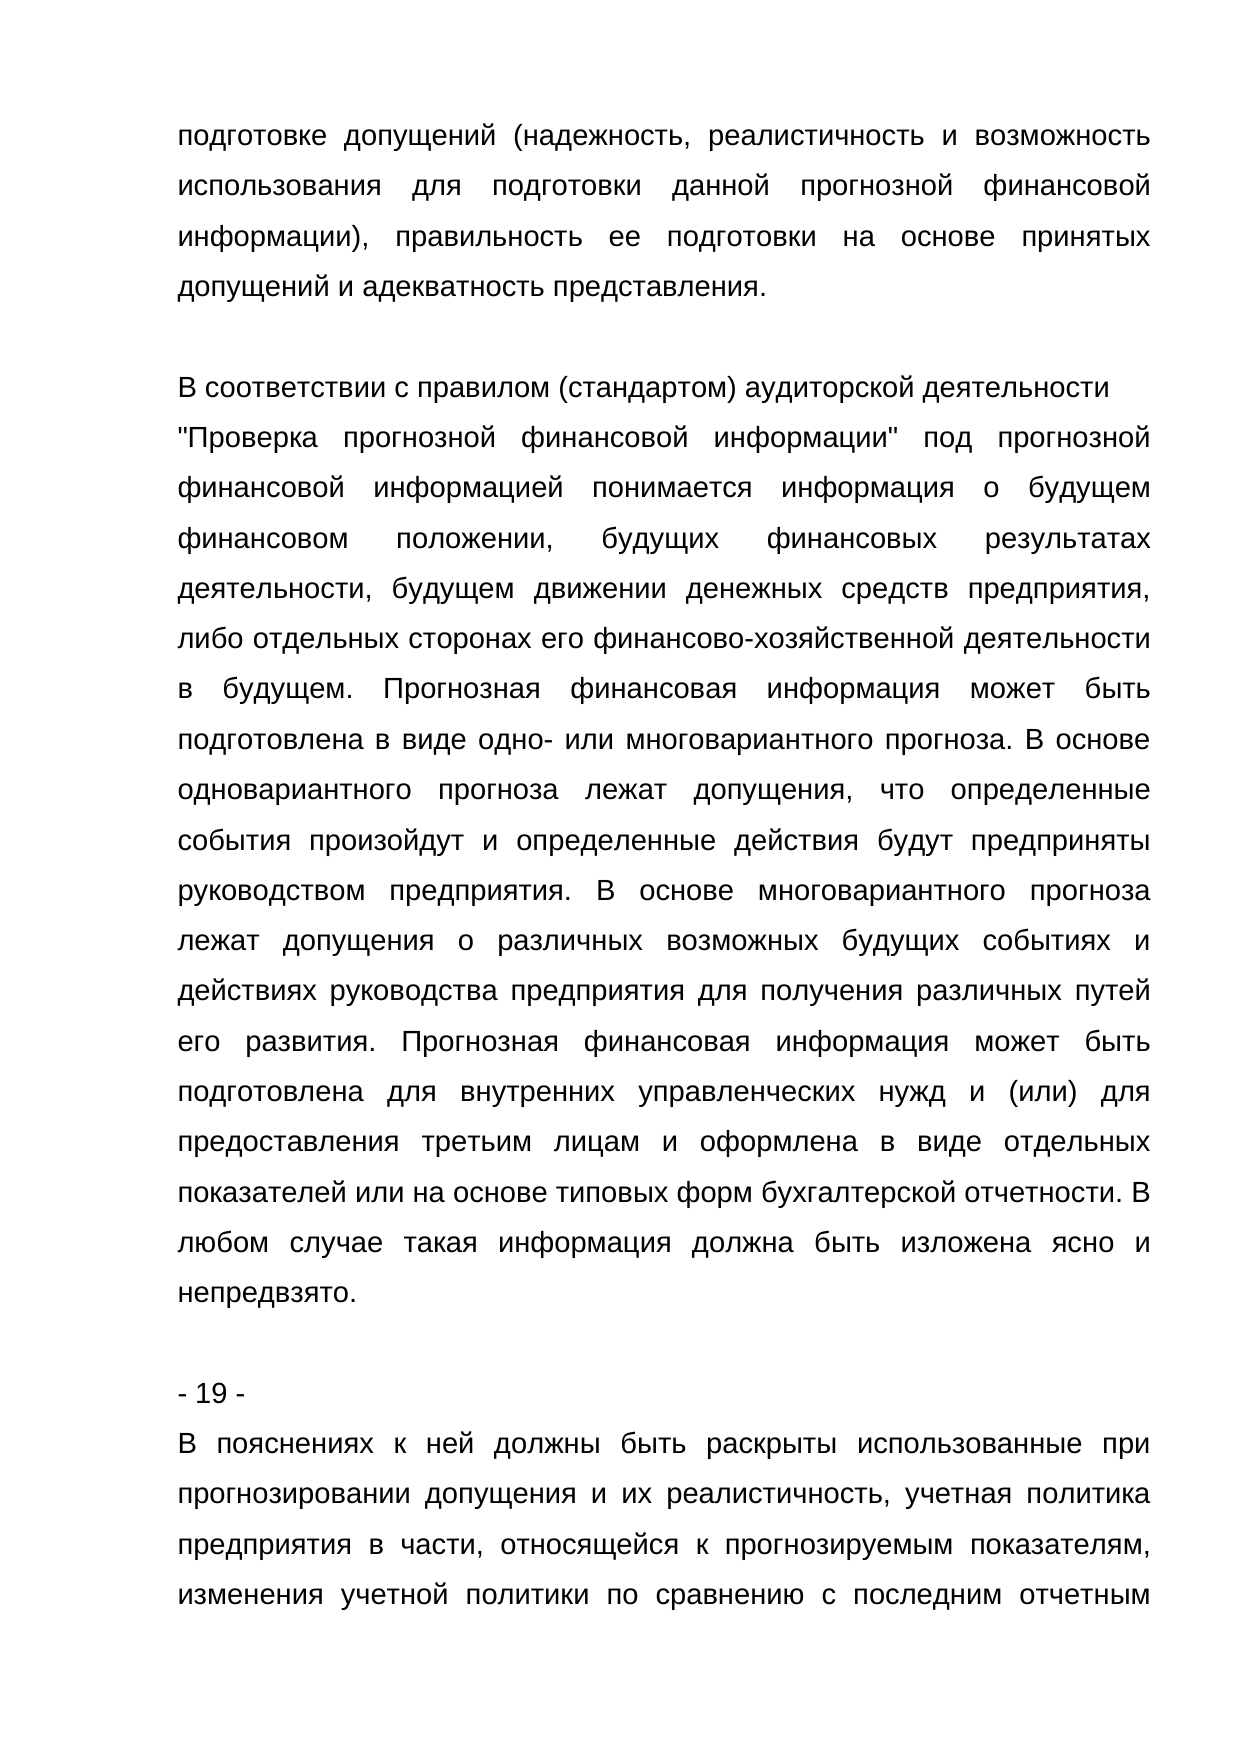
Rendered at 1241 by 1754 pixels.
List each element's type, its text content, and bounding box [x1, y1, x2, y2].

text В соответствии с правилом (стандартом) аудиторской деятельности [177, 370, 1152, 403]
text - 19 - [177, 1376, 1152, 1409]
text "Проверка прогнозной финансовой информации" под прогнозной финансовой информацией понимается информация о будущем финансовом положении, будущих финансовых результатах деятельности, будущем движении денежных средств предприятия, либо отдельных сторонах его финансово-хозяйственной деятельности в будущем. Прогнозная финансовая информация может быть подготовлена в виде одно- или многовариантного прогноза. В основе одновариантного прогноза лежат допущения, что определенные события произойдут и определенные действия будут предприняты руководством предприятия. В основе многовариантного прогноза лежат допущения о различных возможных будущих событиях и действиях руководства предприятия для получения различных путей его развития. Прогнозная финансовая информация может быть подготовлена для внутренних управленческих нужд и (или) для предоставления третьим лицам и оформлена в виде отдельных показателей или на основе типовых форм бухгалтерской отчетности. В любом случае такая информация должна быть изложена ясно и непредвзято. [177, 420, 1152, 1309]
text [177, 1426, 1152, 1611]
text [177, 118, 1152, 303]
